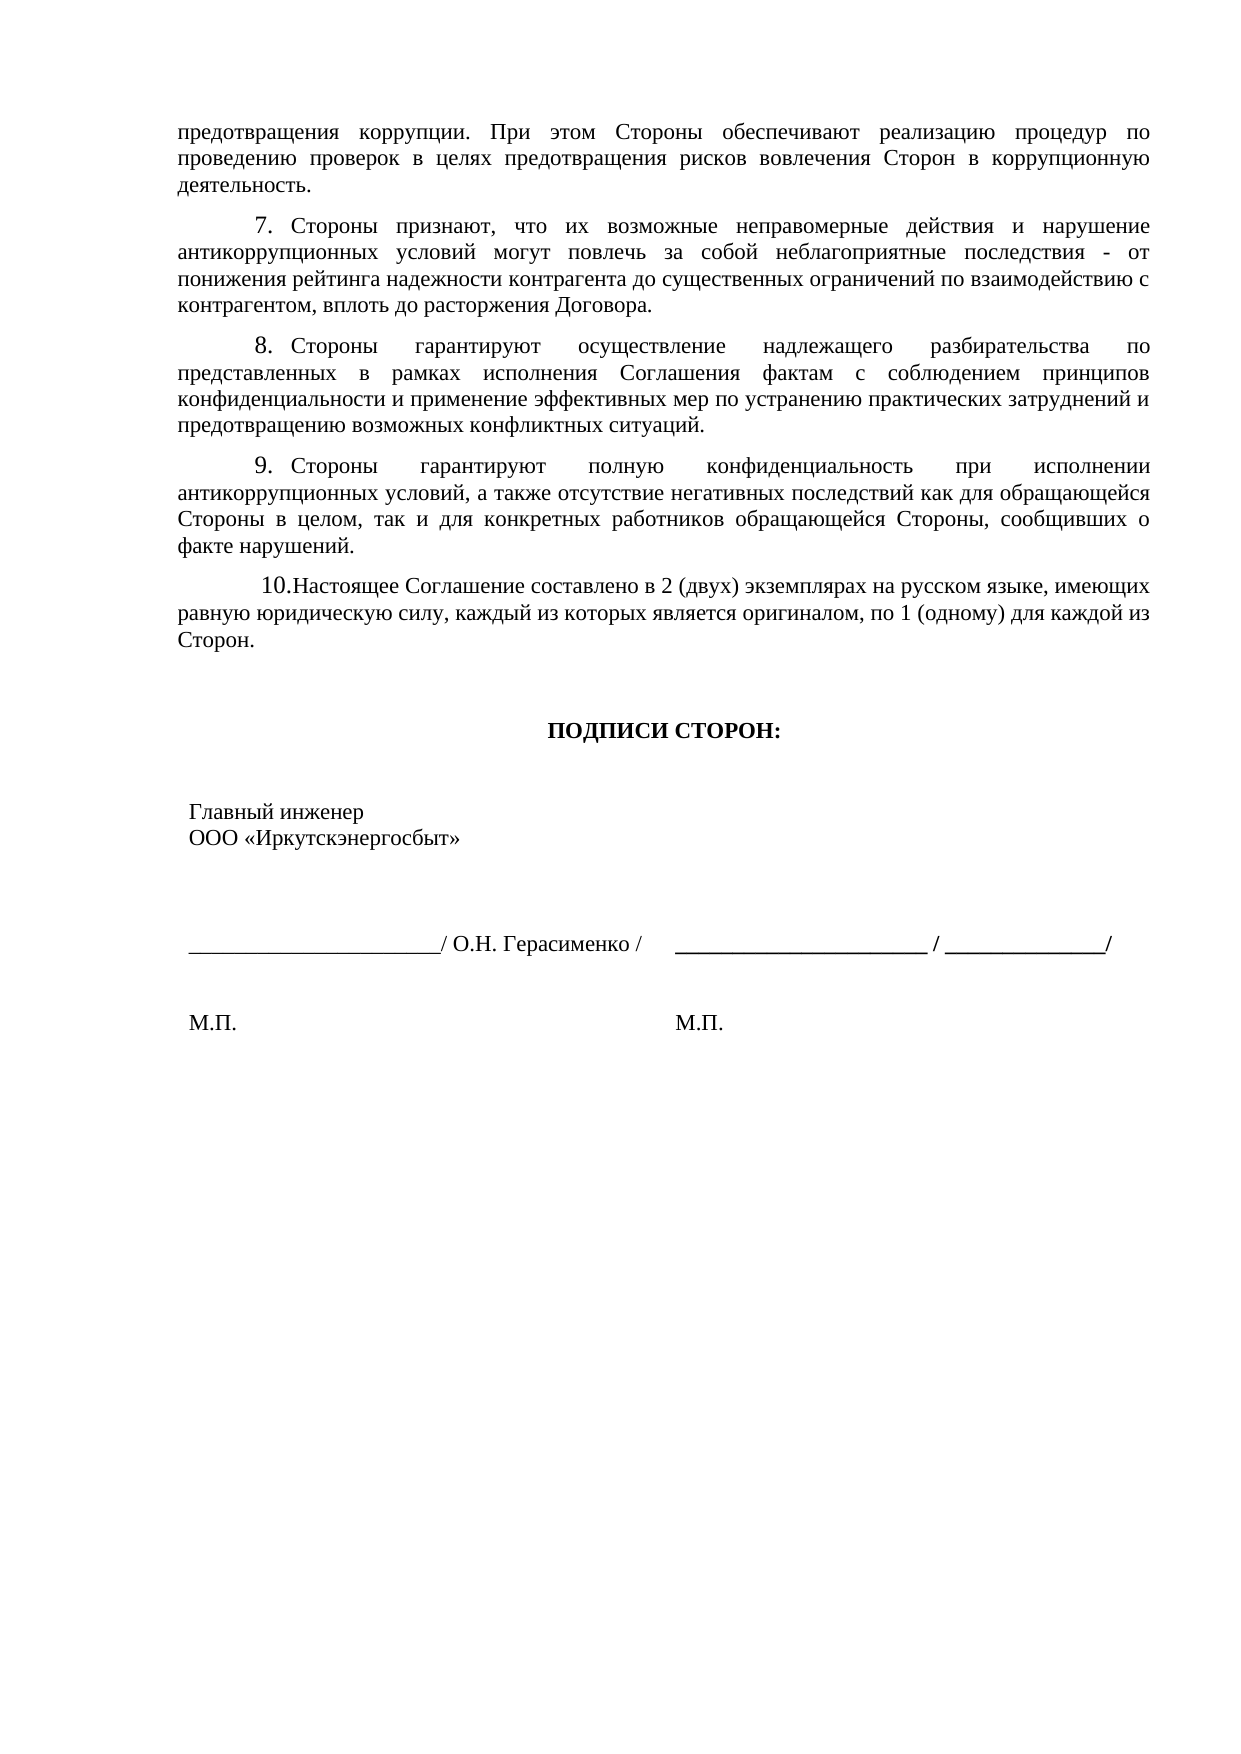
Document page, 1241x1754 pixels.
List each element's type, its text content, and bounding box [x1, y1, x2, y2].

list Настоящее Соглашение составлено в 2 (двух) экземплярах на русском языке, имеющих равную юридическую силу, каждый из которых является оригиналом, по 1 (одному) для каждой из Сторон. [177, 571, 1152, 652]
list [177, 118, 1152, 197]
text ПОДПИСИ СТОРОН: [177, 717, 1152, 744]
list Стороны гарантируют полную конфиденциальность при исполнении антикоррупционных условий, а также отсутствие негативных последствий как для обращающейся Стороны в целом, так и для конкретных работников обращающейся Стороны, сообщивших о факте нарушений. [177, 450, 1152, 558]
list Стороны признают, что их возможные неправомерные действия и нарушение антикоррупционных условий могут повлечь за собой неблагоприятные последствия - от понижения рейтинга надежности контрагента до существенных ограничений по взаимодействию с контрагентом, вплоть до расторжения Договора. [177, 210, 1152, 317]
table_header Главный инженер ООО «Иркутскэнергосбыт» ______________________/ О.Н. Герасименко / М.П. [177, 798, 664, 1091]
table_header ______________________ / ______________/ М.П. [664, 798, 1151, 1091]
list Стороны гарантируют осуществление надлежащего разбирательства по представленных в рамках исполнения Соглашения фактам с соблюдением принципов конфиденциальности и применение эффективных мер по устранению практических затруднений и предотвращению возможных конфликтных ситуаций. [177, 330, 1152, 438]
